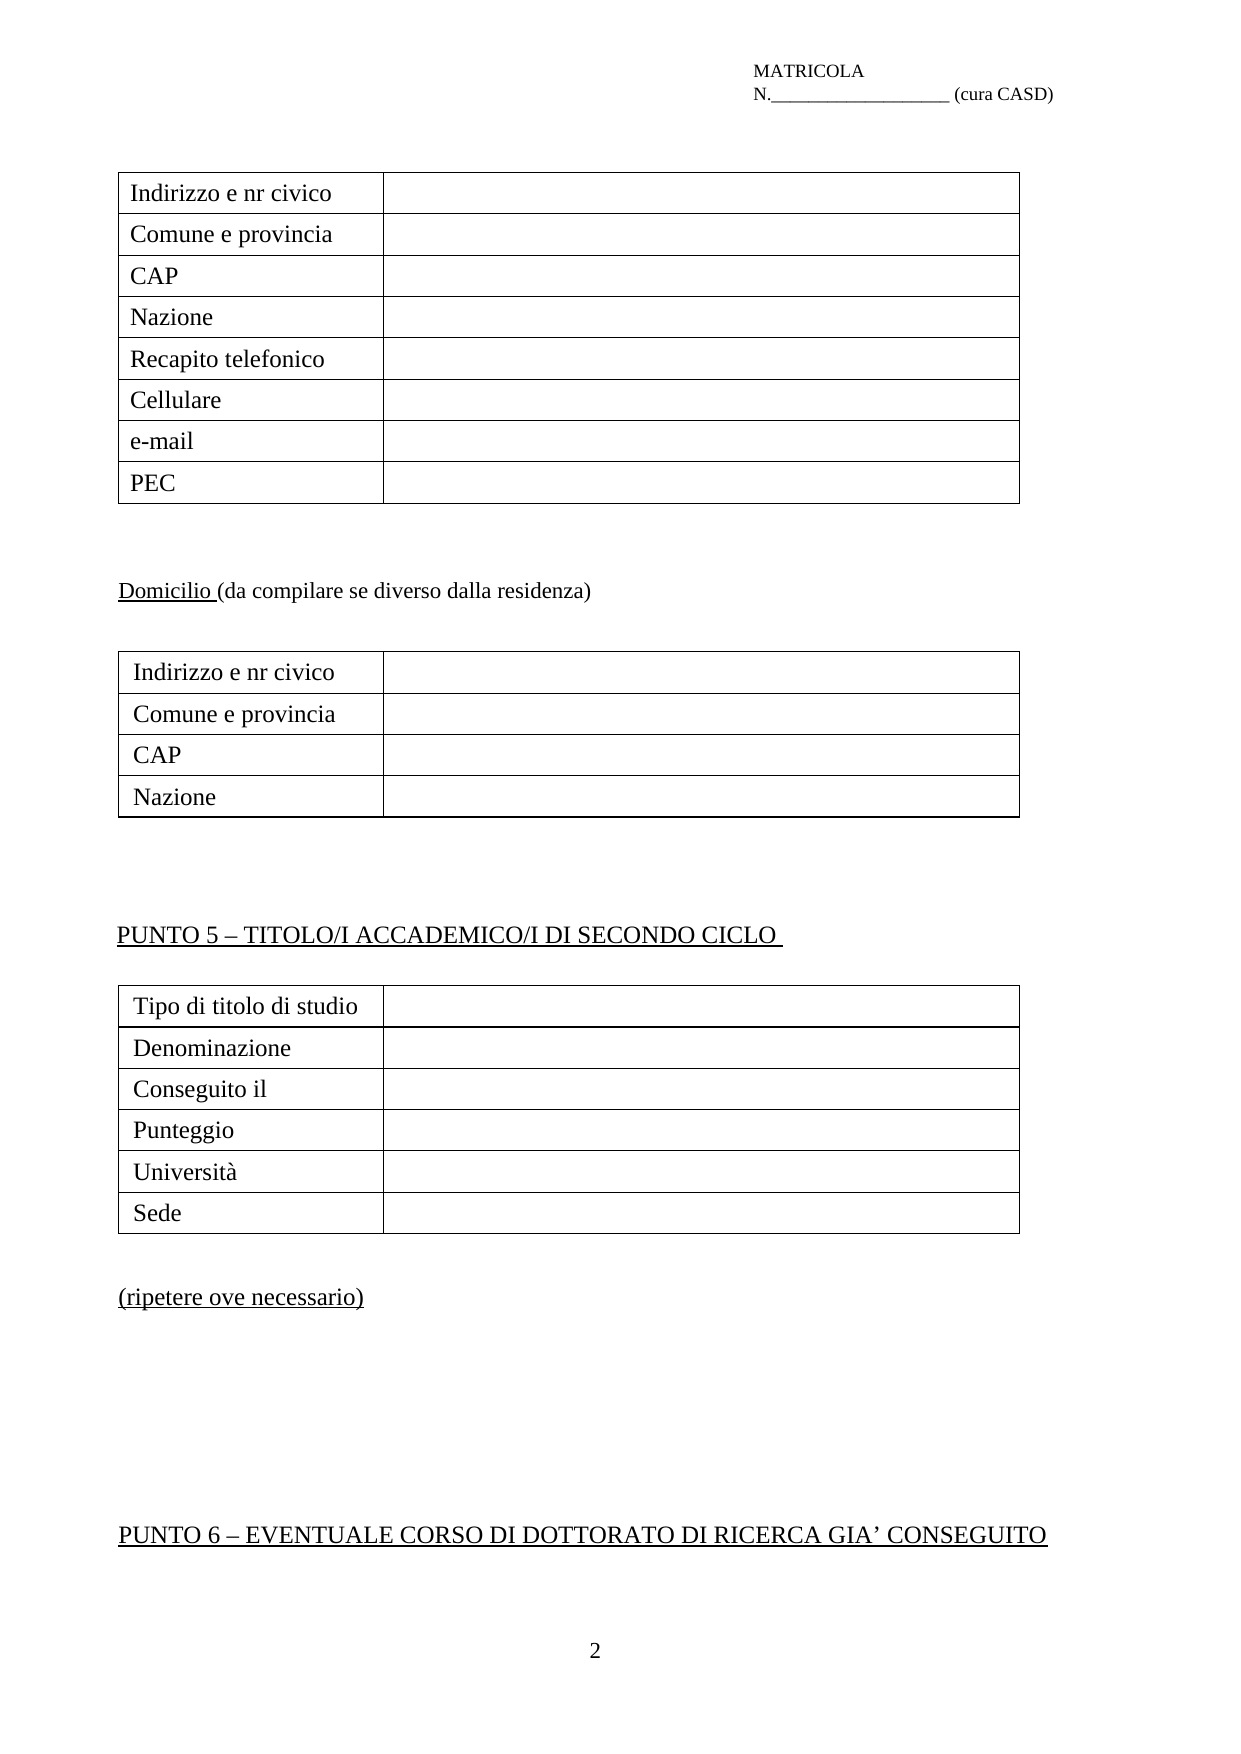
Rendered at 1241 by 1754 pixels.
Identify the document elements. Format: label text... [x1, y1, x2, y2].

table_cell [384, 694, 1019, 734]
text PUNTO 5 – TITOLO/I ACCADEMICO/I DI SECONDO CICLO [116, 920, 1004, 949]
table_cell [384, 214, 1019, 254]
table_cell [384, 297, 1019, 337]
table_cell [384, 776, 1019, 816]
table_cell [384, 421, 1019, 461]
table_cell [384, 256, 1019, 296]
table_header Indirizzo e nr civico [119, 173, 383, 213]
table_cell [384, 462, 1019, 503]
table_cell [384, 338, 1019, 378]
text PUNTO 6 – EVENTUALE CORSO DI DOTTORATO DI RICERCA GIA’ CONSEGUITO [118, 1520, 1063, 1549]
table_cell Comune e provincia [119, 694, 383, 734]
table_cell Sede [119, 1193, 383, 1233]
table_cell [384, 1110, 1019, 1150]
table_cell CAP [119, 256, 383, 296]
table_cell Nazione [119, 776, 383, 816]
table_header Indirizzo e nr civico [119, 652, 383, 692]
text Domicilio (da compilare se diverso dalla residenza) [116, 577, 1004, 604]
table_header [384, 173, 1019, 213]
table_header [384, 652, 1019, 692]
table_cell Conseguito il [119, 1069, 383, 1109]
table_header Tipo di titolo di studio [119, 986, 383, 1026]
text (ripetere ove necessario) [118, 1282, 1063, 1311]
table_cell Punteggio [119, 1110, 383, 1150]
table_cell Università [119, 1151, 383, 1192]
table_cell Denominazione [119, 1028, 383, 1068]
table_cell [384, 1028, 1019, 1068]
table_header [384, 986, 1019, 1026]
table_cell Cellulare [119, 380, 383, 420]
table_cell Comune e provincia [119, 214, 383, 254]
table_cell CAP [119, 735, 383, 775]
table_cell [384, 735, 1019, 775]
table_cell Recapito telefonico [119, 338, 383, 378]
table_cell [384, 1151, 1019, 1192]
table_cell e-mail [119, 421, 383, 461]
table_cell [384, 380, 1019, 420]
table_cell PEC [119, 462, 383, 503]
table_cell [384, 1193, 1019, 1233]
table_cell [384, 1069, 1019, 1109]
table_cell Nazione [119, 297, 383, 337]
